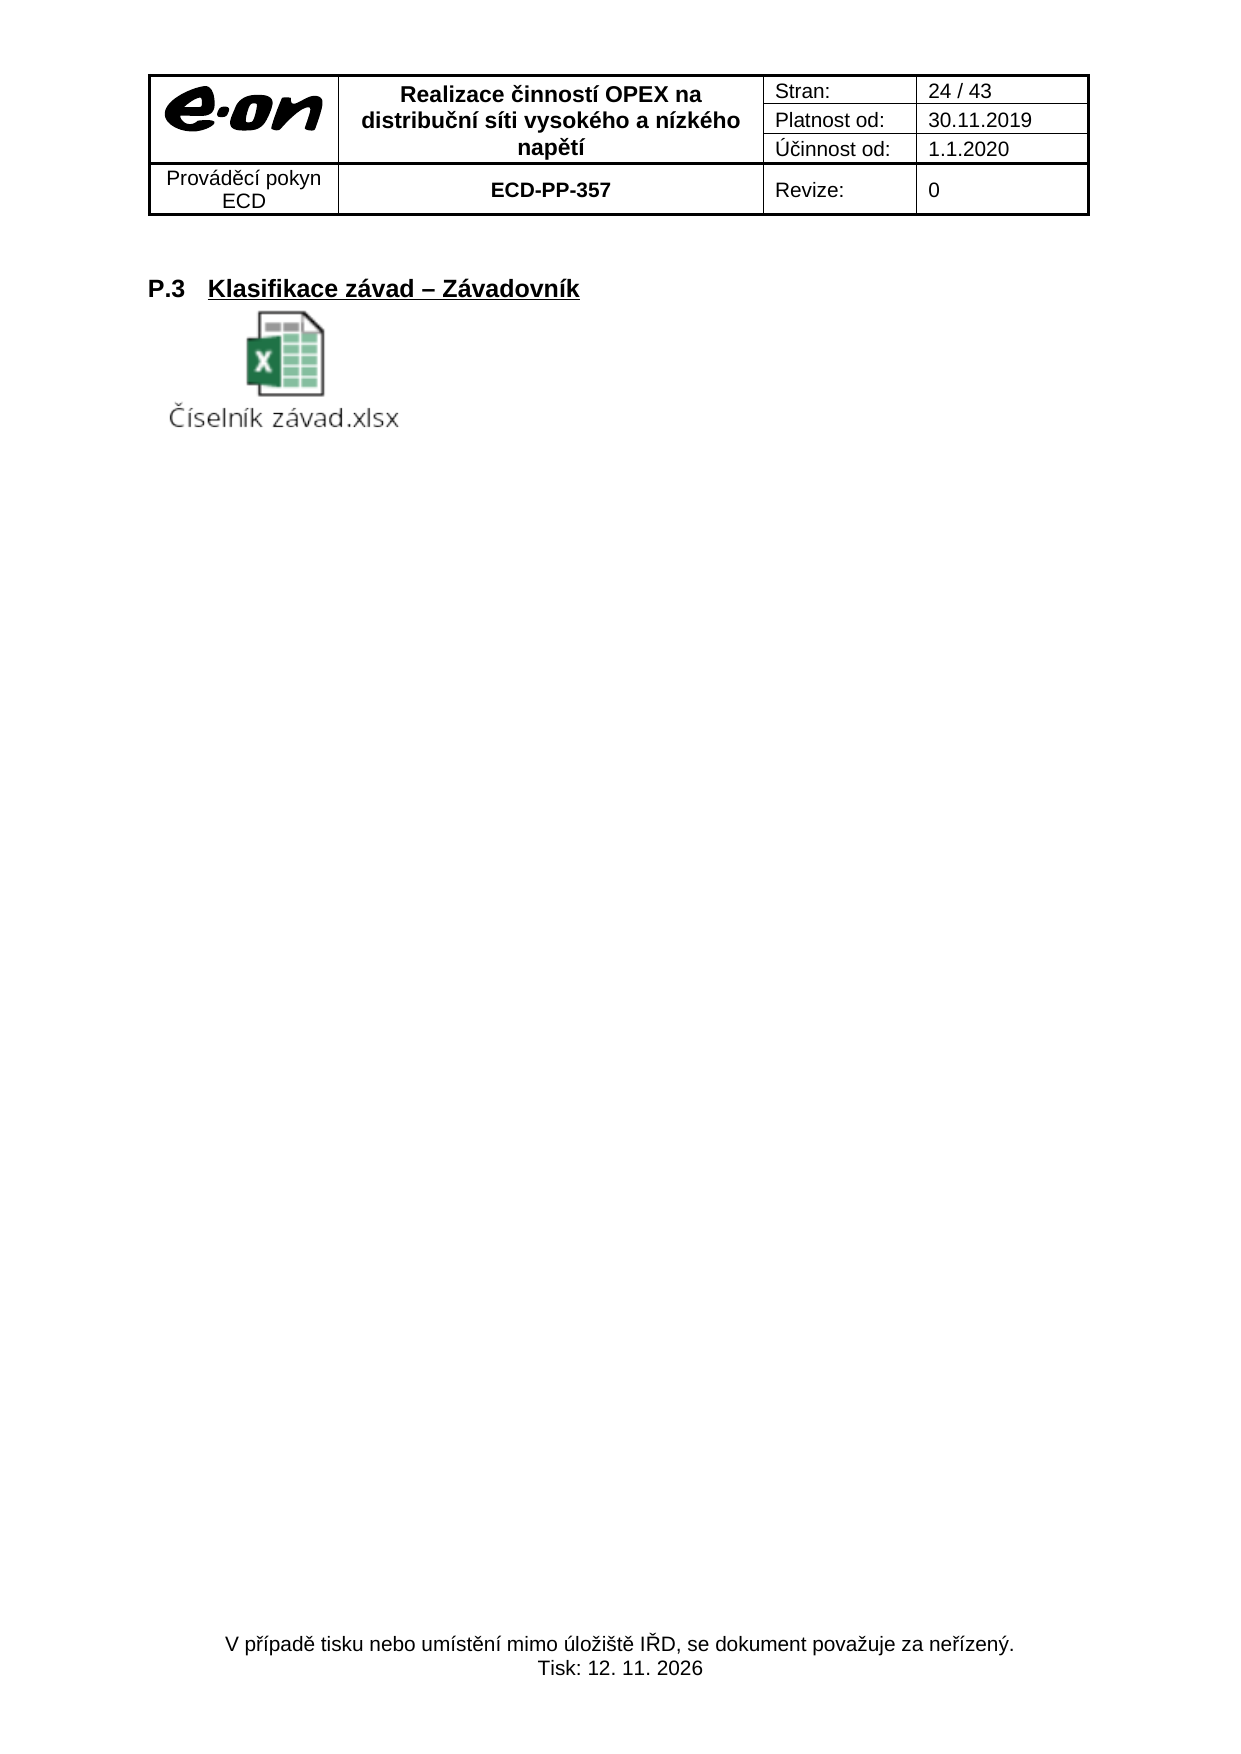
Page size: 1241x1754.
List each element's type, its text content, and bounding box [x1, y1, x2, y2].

text Klasifikace závad – Závadovník [148, 274, 1092, 302]
